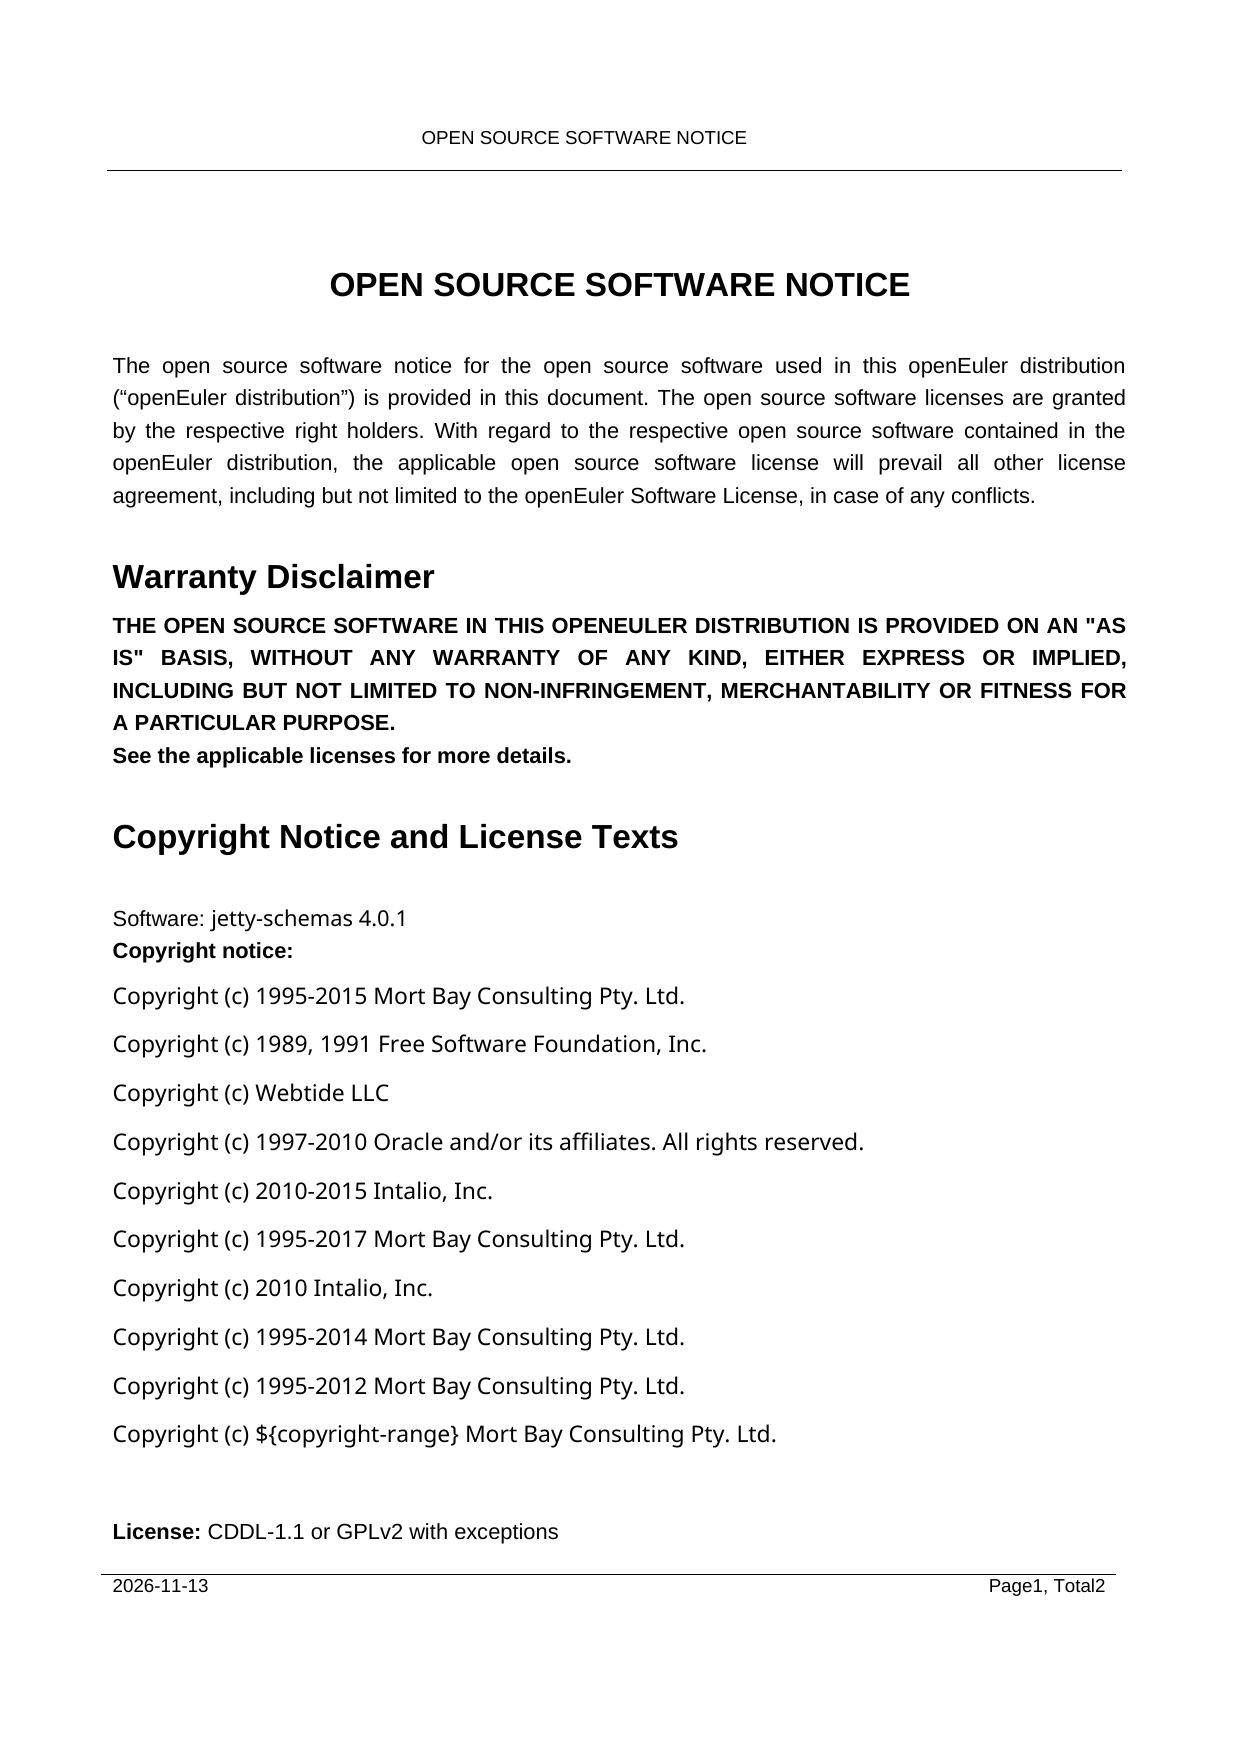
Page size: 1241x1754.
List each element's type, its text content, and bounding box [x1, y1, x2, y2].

text Copyright (c) 1995-2015 Mort Bay Consulting Pty. Ltd. Copyright (c) 1989, 1991 Free Software Foundation, Inc. Copyright (c) Webtide LLC Copyright (c) 1997-2010 Oracle and/or its affiliates. All rights reserved. Copyright (c) 2010-2015 Intalio, Inc. Copyright (c) 1995-2017 Mort Bay Consulting Pty. Ltd. Copyright (c) 2010 Intalio, Inc. Copyright (c) 1995-2014 Mort Bay Consulting Pty. Ltd. Copyright (c) 1995-2012 Mort Bay Consulting Pty. Ltd. Copyright (c) ${copyright-range} Mort Bay Consulting Pty. Ltd. [112, 979, 1128, 1499]
text Warranty Disclaimer [112, 544, 1128, 609]
text Software: jetty-schemas 4.0.1 [112, 901, 1128, 934]
text Copyright notice: [112, 934, 1128, 966]
text THE OPEN SOURCE SOFTWARE IN THIS OPENEULER DISTRIBUTION IS PROVIDED ON AN "AS IS" BASIS, WITHOUT ANY WARRANTY OF ANY KIND, EITHER EXPRESS OR IMPLIED, INCLUDING BUT NOT LIMITED TO NON-INFRINGEMENT, MERCHANTABILITY OR FITNESS FOR A PARTICULAR PURPOSE. See the applicable licenses for more details. [112, 609, 1128, 771]
text OPEN SOURCE SOFTWARE NOTICE [112, 251, 1128, 316]
text The open source software notice for the open source software used in this openEuler distribution (“openEuler distribution”) is provided in this document. The open source software licenses are granted by the respective right holders. With regard to the respective open source software contained in the openEuler distribution, the applicable open source software license will prevail all other license agreement, including but not limited to the openEuler Software License, in case of any conflicts. [112, 349, 1128, 511]
text Copyright Notice and License Texts [112, 804, 1128, 869]
text License: CDDL-1.1 or GPLv2 with exceptions [112, 1515, 1128, 1548]
